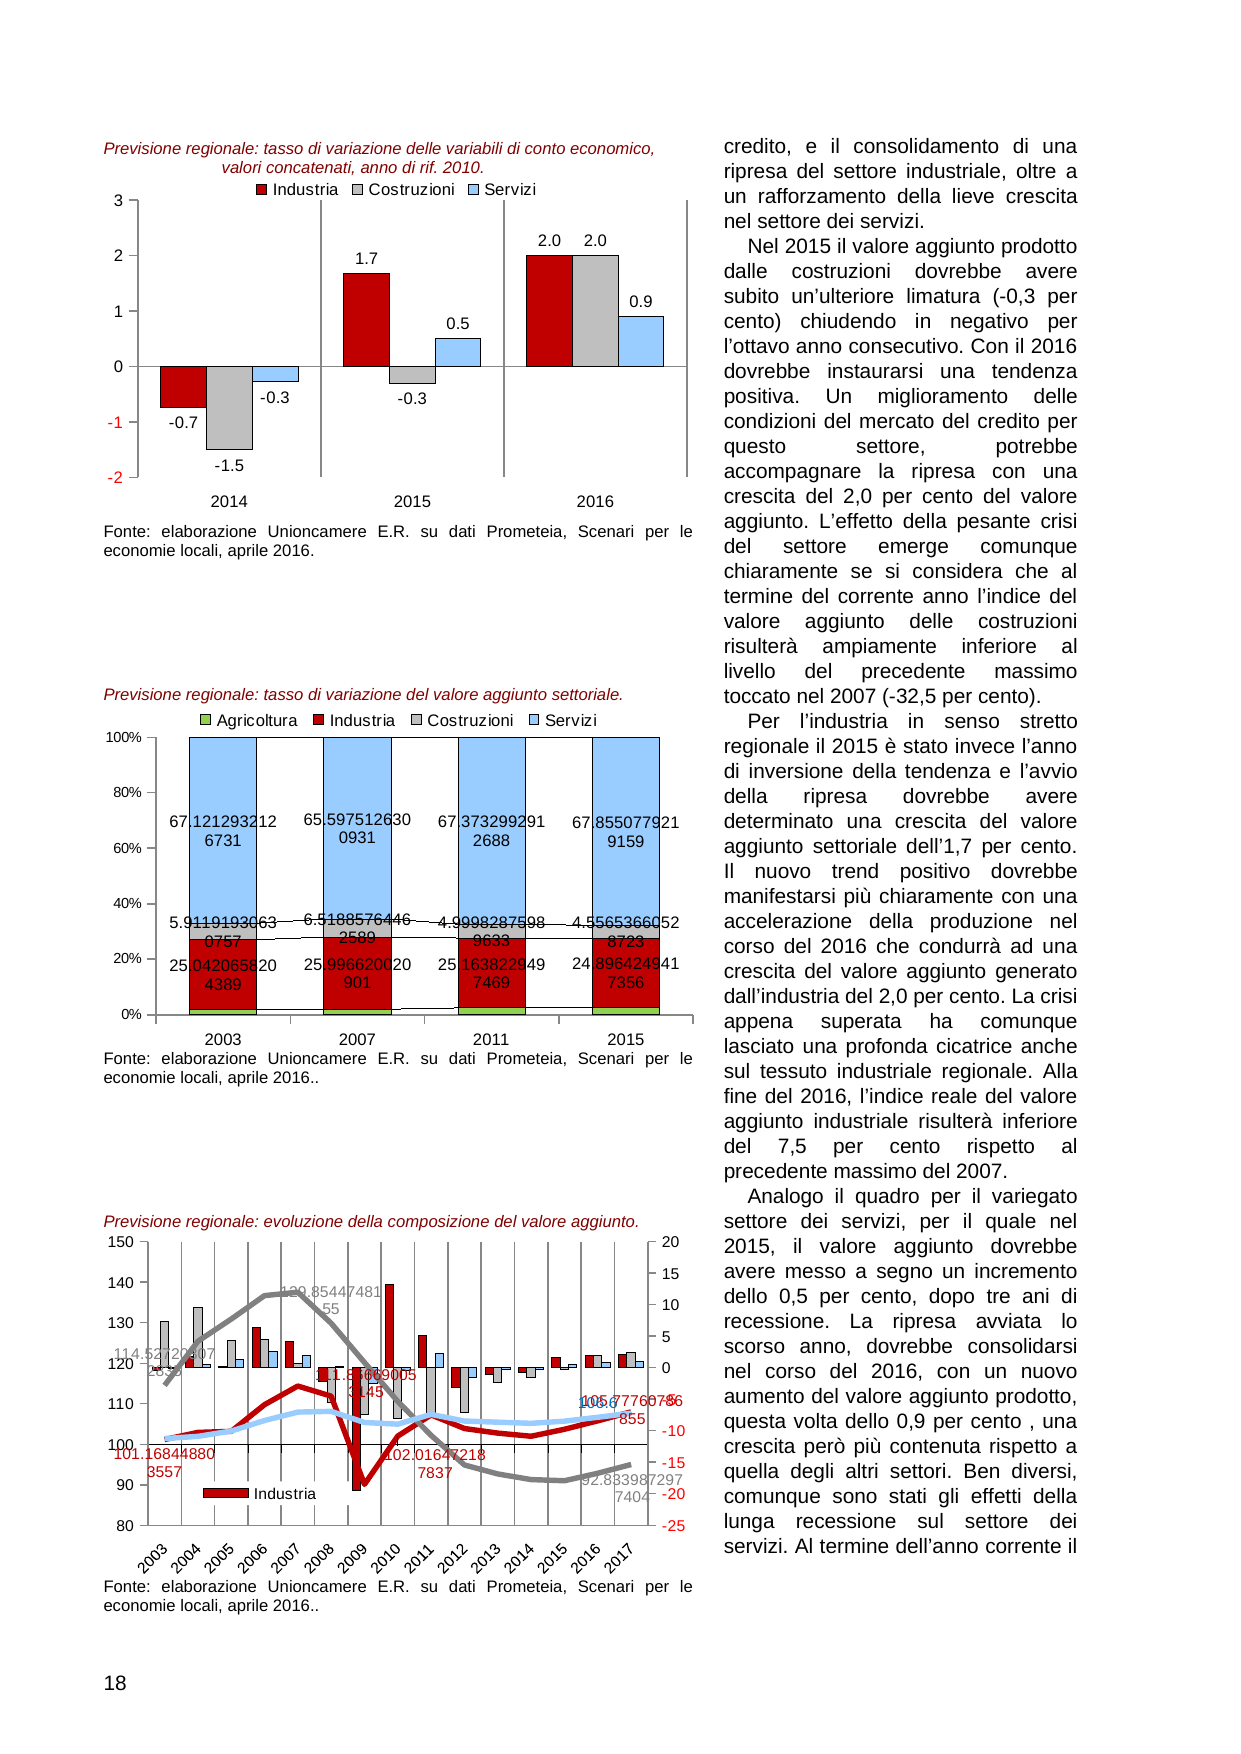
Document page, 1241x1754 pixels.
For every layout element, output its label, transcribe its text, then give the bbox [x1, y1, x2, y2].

text Per l’industria in senso stretto regionale il 2015 è stato invece l’anno di inversione della tendenza e l’avvio della ripresa dovrebbe avere determinato una crescita del valore aggiunto settoriale dell’1,7 per cento. Il nuovo trend positivo dovrebbe manifestarsi più chiaramente con una accelerazione della produzione nel corso del 2016 che condurrà ad una crescita del valore aggiunto generato dall’industria del 2,0 per cento. La crisi appena superata ha comunque lasciato una profonda cicatrice anche sul tessuto industriale regionale. Alla fine del 2016, l’indice reale del valore aggiunto industriale risulterà inferiore del 7,5 per cento rispetto al precedente massimo del 2007. [694, 708, 1078, 1183]
table_header Previsione regionale: tasso di variazione delle variabili di conto economico, valori concatenati, anno di rif. 2010. Fonte: elaborazione Unioncamere E.R. su dati Prometeia, Scenari per le economie locali, aprile 2016. Previsione regionale: tasso di variazione del valore aggiunto settoriale. Fonte: elaborazione Unioncamere E.R. su dati Prometeia, Scenari per le economie locali, aprile 2016.. Previsione regionale: evoluzione della composizione del valore aggiunto. Fonte: elaborazione Unioncamere E.R. su dati Prometeia, Scenari per le economie locali, aprile 2016.. [103, 522, 694, 704]
text Dall’analisi della formazione del reddito per settori, emerge la chiusura della fase di recessione per le costruzioni, che hanno risentito pesantemente di una caduta della domanda e della restrizione del credito, e il consolidamento di una ripresa del settore industriale, oltre a un rafforzamento della lieve crescita nel settore dei servizi. [103, 133, 1078, 233]
table_header Previsione regionale: tasso di variazione delle variabili di conto economico, valori concatenati, anno di rif. 2010. Fonte: elaborazione Unioncamere E.R. su dati Prometeia, Scenari per le economie locali, aprile 2016. Previsione regionale: tasso di variazione del valore aggiunto settoriale. Fonte: elaborazione Unioncamere E.R. su dati Prometeia, Scenari per le economie locali, aprile 2016.. Previsione regionale: evoluzione della composizione del valore aggiunto. Fonte: elaborazione Unioncamere E.R. su dati Prometeia, Scenari per le economie locali, aprile 2016.. [103, 1049, 694, 1615]
text Nel 2015 il valore aggiunto prodotto dalle costruzioni dovrebbe avere subito un’ulteriore limatura (-0,3 per cento) chiudendo in negativo per l’ottavo anno consecutivo. Con il 2016 dovrebbe instaurarsi una tendenza positiva. Un miglioramento delle condizioni del mercato del credito per questo settore, potrebbe accompagnare la ripresa con una crescita del 2,0 per cento del valore aggiunto. L’effetto della pesante crisi del settore emerge comunque chiaramente se si considera che al termine del corrente anno l’indice del valore aggiunto delle costruzioni risulterà ampiamente inferiore al livello del precedente massimo toccato nel 2007 (-32,5 per cento). [694, 233, 1078, 708]
